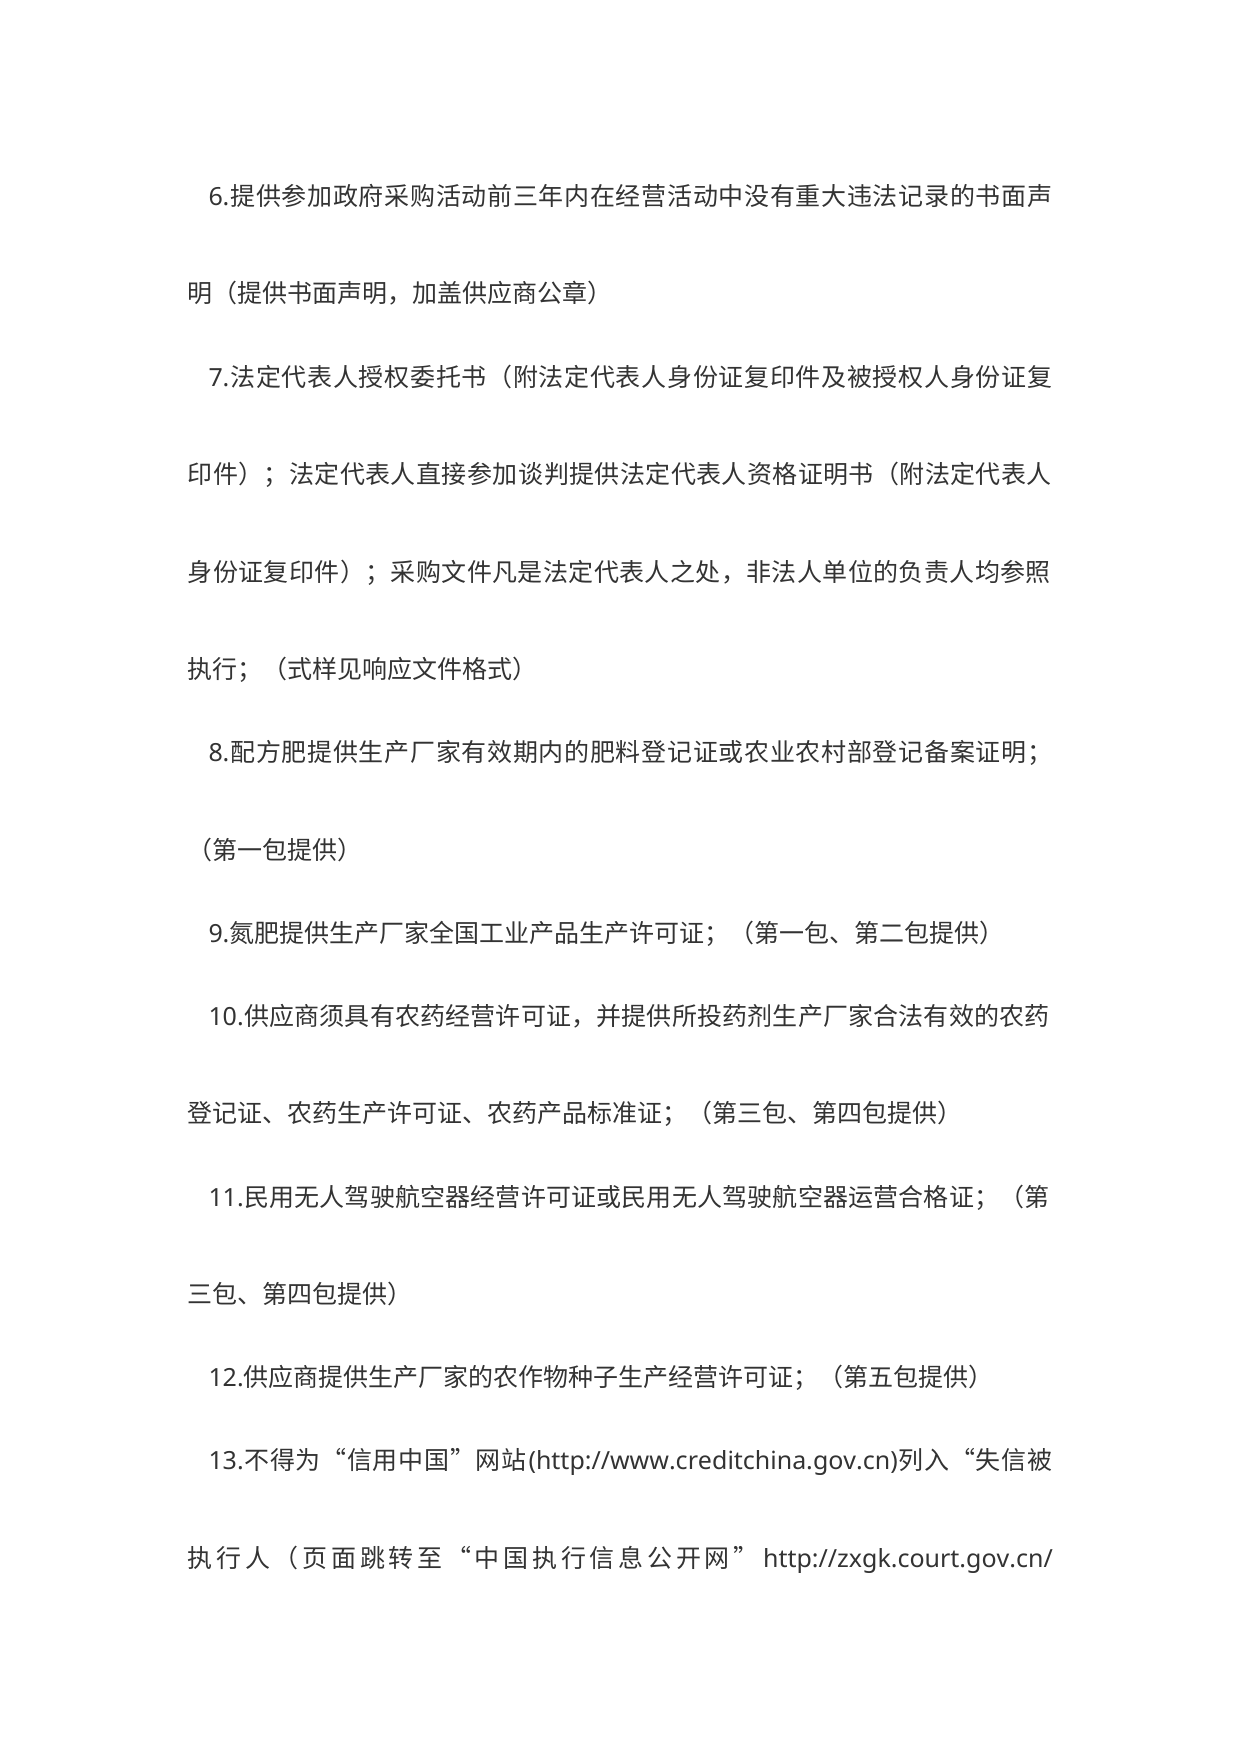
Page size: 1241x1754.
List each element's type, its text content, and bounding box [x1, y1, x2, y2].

text 6.提供参加政府采购活动前三年内在经营活动中没有重大违法记录的书面声明（提供书面声明，加盖供应商公章） [187, 162, 1053, 324]
text 8.配方肥提供生产厂家有效期内的肥料登记证或农业农村部登记备案证明；（第一包提供） [187, 718, 1053, 881]
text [187, 1426, 1053, 1589]
text 9.氮肥提供生产厂家全国工业产品生产许可证；（第一包、第二包提供） [187, 899, 1053, 964]
text 10.供应商须具有农药经营许可证，并提供所投药剂生产厂家合法有效的农药登记证、农药生产许可证、农药产品标准证；（第三包、第四包提供） [187, 982, 1053, 1144]
text 7.法定代表人授权委托书（附法定代表人身份证复印件及被授权人身份证复印件）；法定代表人直接参加谈判提供法定代表人资格证明书（附法定代表人身份证复印件）；采购文件凡是法定代表人之处，非法人单位的负责人均参照执行；（式样见响应文件格式） [187, 343, 1053, 700]
text 12.供应商提供生产厂家的农作物种子生产经营许可证；（第五包提供） [187, 1343, 1053, 1408]
text 11.民用无人驾驶航空器经营许可证或民用无人驾驶航空器运营合格证；（第三包、第四包提供） [187, 1163, 1053, 1325]
